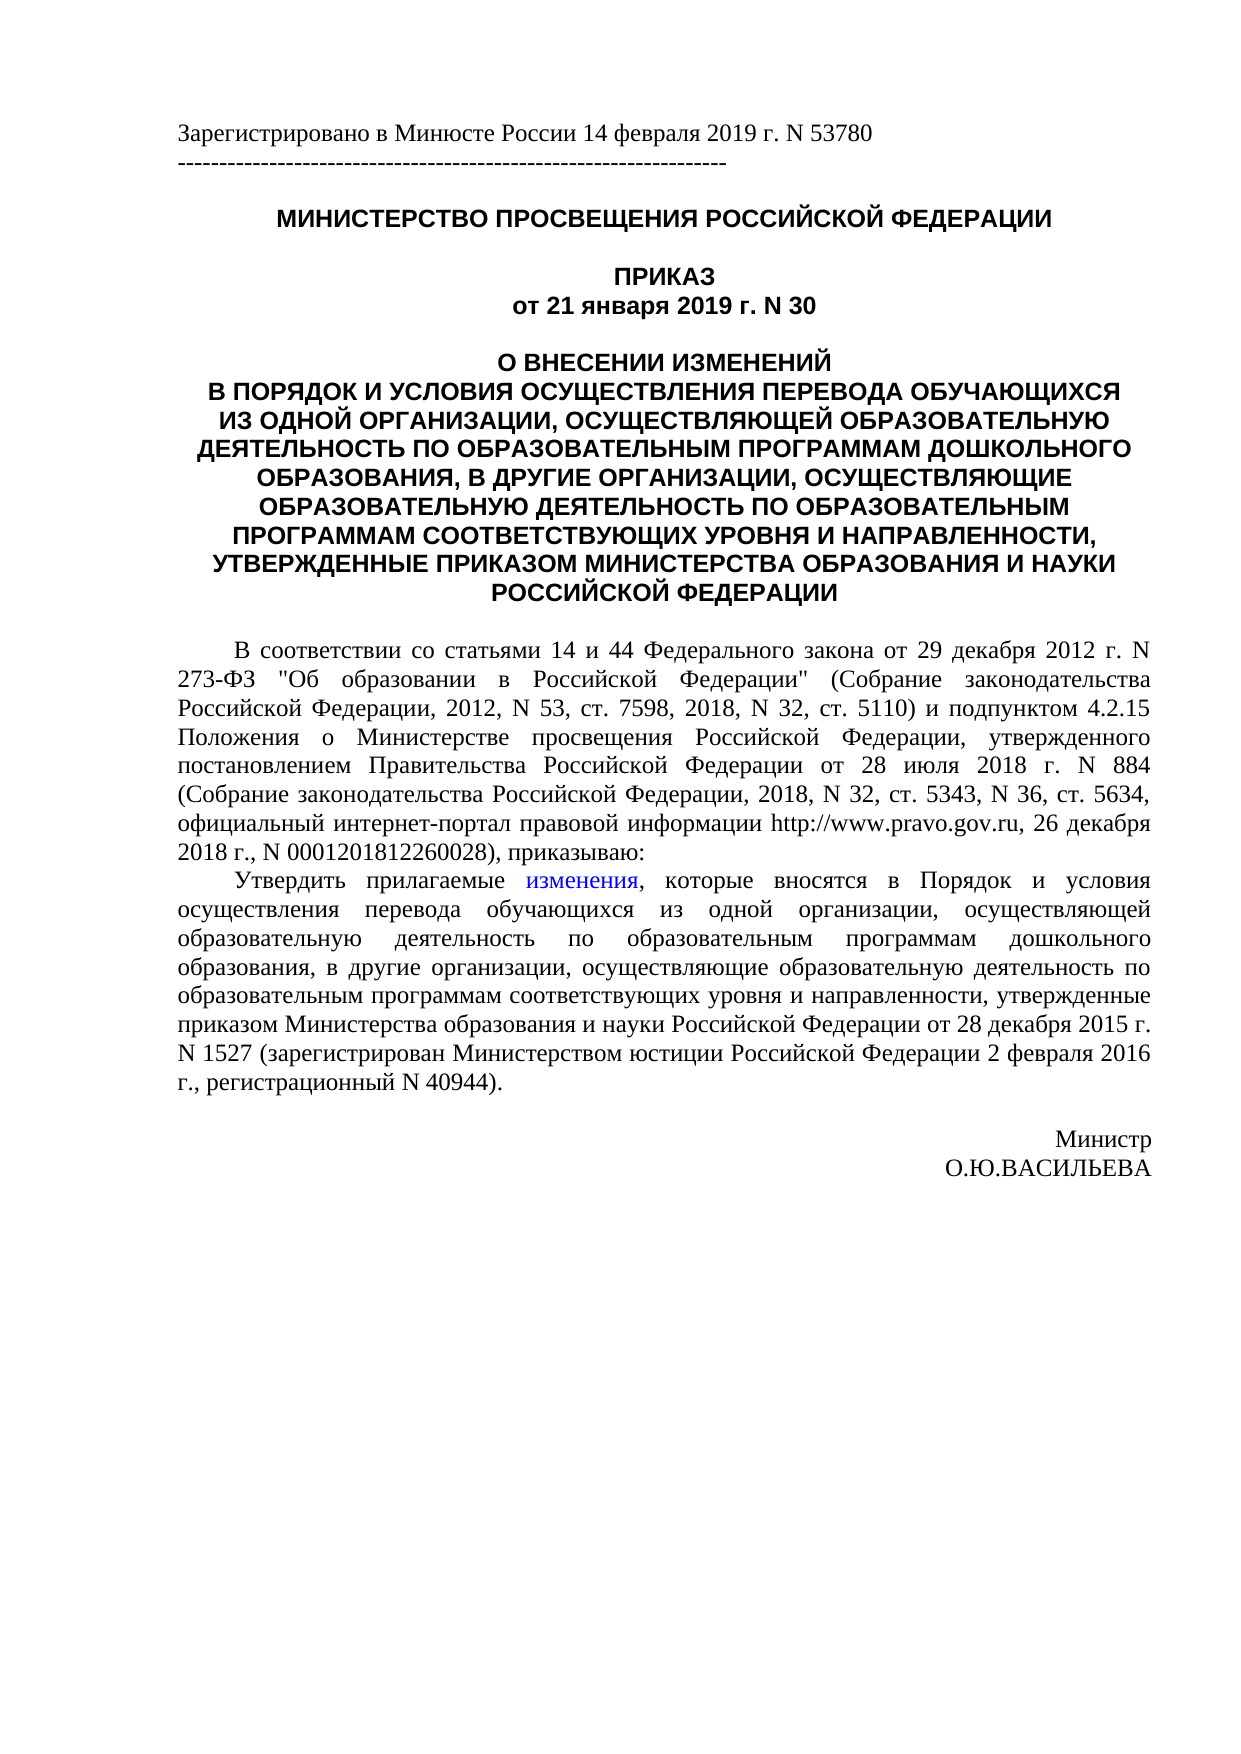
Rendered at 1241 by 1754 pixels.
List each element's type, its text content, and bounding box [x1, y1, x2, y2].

text Министр [177, 1124, 1152, 1153]
text ------------------------------------------------------------------ [177, 147, 1152, 176]
text Зарегистрировано в Минюсте России 14 февраля 2019 г. N 53780 [177, 118, 1152, 147]
text МИНИСТЕРСТВО ПРОСВЕЩЕНИЯ РОССИЙСКОЙ ФЕДЕРАЦИИ [177, 204, 1152, 233]
text ПРИКАЗ [177, 262, 1152, 291]
text от 21 января 2019 г. N 30 [177, 291, 1152, 319]
text О ВНЕСЕНИИ ИЗМЕНЕНИЙ [177, 348, 1152, 377]
text Утвердить прилагаемые изменения, которые вносятся в Порядок и условия осуществления перевода обучающихся из одной организации, осуществляющей образовательную деятельность по образовательным программам дошкольного образования, в другие организации, осуществляющие образовательную деятельность по образовательным программам соответствующих уровня и направленности, утвержденные приказом Министерства образования и науки Российской Федерации от 28 декабря 2015 г. N 1527 (зарегистрирован Министерством юстиции Российской Федерации 2 февраля 2016 г., регистрационный N 40944). [177, 866, 1152, 1096]
text ОБРАЗОВАНИЯ, В ДРУГИЕ ОРГАНИЗАЦИИ, ОСУЩЕСТВЛЯЮЩИЕ [177, 463, 1152, 492]
text ДЕЯТЕЛЬНОСТЬ ПО ОБРАЗОВАТЕЛЬНЫМ ПРОГРАММАМ ДОШКОЛЬНОГО [177, 434, 1152, 463]
text РОССИЙСКОЙ ФЕДЕРАЦИИ [177, 578, 1152, 607]
text ИЗ ОДНОЙ ОРГАНИЗАЦИИ, ОСУЩЕСТВЛЯЮЩЕЙ ОБРАЗОВАТЕЛЬНУЮ [177, 406, 1152, 434]
text УТВЕРЖДЕННЫЕ ПРИКАЗОМ МИНИСТЕРСТВА ОБРАЗОВАНИЯ И НАУКИ [177, 549, 1152, 578]
text О.Ю.ВАСИЛЬЕВА [177, 1153, 1152, 1182]
text ПРОГРАММАМ СООТВЕТСТВУЮЩИХ УРОВНЯ И НАПРАВЛЕННОСТИ, [177, 521, 1152, 549]
text ОБРАЗОВАТЕЛЬНУЮ ДЕЯТЕЛЬНОСТЬ ПО ОБРАЗОВАТЕЛЬНЫМ [177, 492, 1152, 521]
text В соответствии со статьями 14 и 44 Федерального закона от 29 декабря 2012 г. N 273-ФЗ "Об образовании в Российской Федерации" (Собрание законодательства Российской Федерации, 2012, N 53, ст. 7598, 2018, N 32, ст. 5110) и подпунктом 4.2.15 Положения о Министерстве просвещения Российской Федерации, утвержденного постановлением Правительства Российской Федерации от 28 июля 2018 г. N 884 (Собрание законодательства Российской Федерации, 2018, N 32, ст. 5343, N 36, ст. 5634, официальный интернет-портал правовой информации http://www.pravo.gov.ru, 26 декабря 2018 г., N 0001201812260028), приказываю: [177, 636, 1152, 866]
text В ПОРЯДОК И УСЛОВИЯ ОСУЩЕСТВЛЕНИЯ ПЕРЕВОДА ОБУЧАЮЩИХСЯ [177, 377, 1152, 406]
